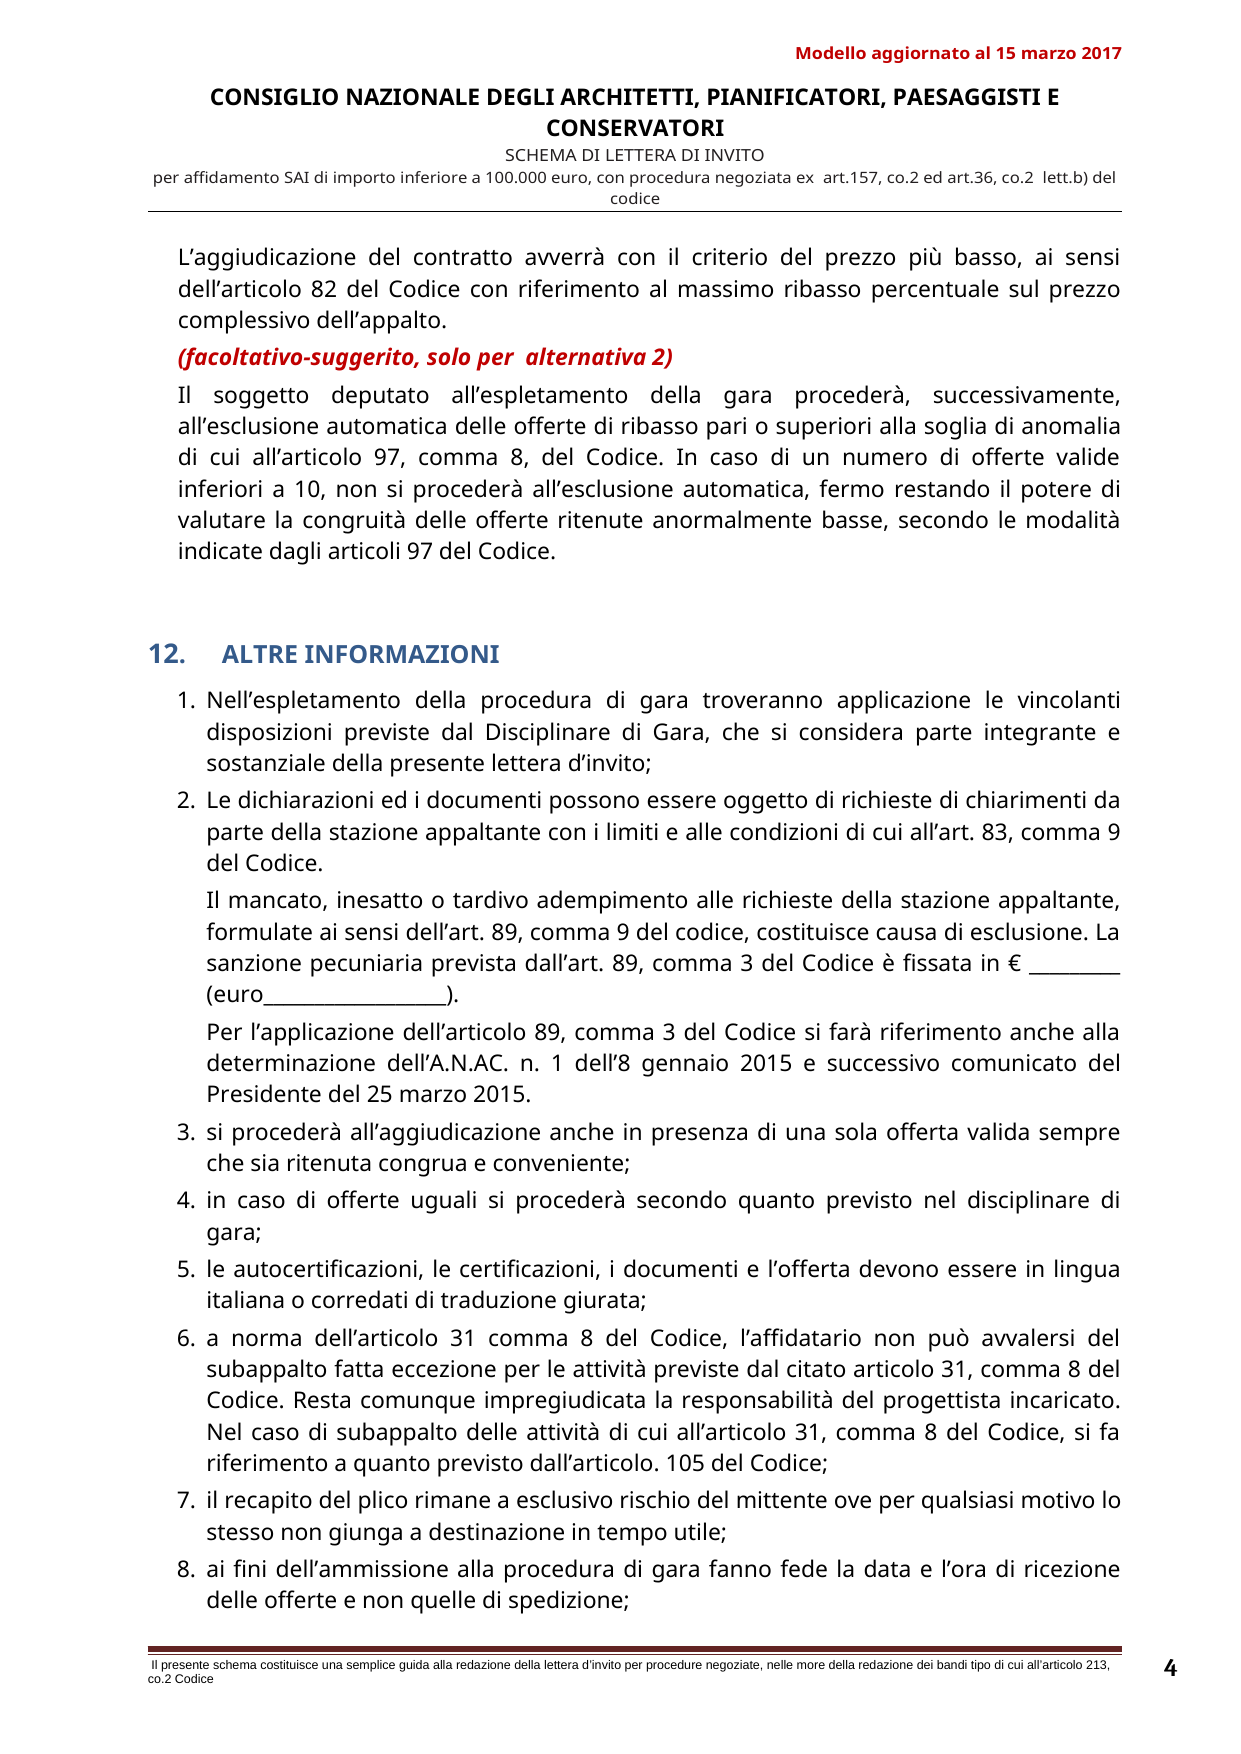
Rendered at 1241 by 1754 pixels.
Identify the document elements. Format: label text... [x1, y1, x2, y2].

list le autocertificazioni, le certificazioni, i documenti e l’offerta devono essere in lingua italiana o corredati di traduzione giurata; [177, 1253, 1122, 1316]
subtitle 12. ALTRE INFORMAZIONI [148, 635, 1122, 672]
list Le dichiarazioni ed i documenti possono essere oggetto di richieste di chiarimenti da parte della stazione appaltante con i limiti e alle condizioni di cui all’art. 83, comma 9 del Codice. [177, 784, 1122, 878]
text L’aggiudicazione del contratto avverrà con il criterio del prezzo più basso, ai sensi dell’articolo 82 del Codice con riferimento al massimo ribasso percentuale sul prezzo complessivo dell’appalto. [178, 241, 1122, 335]
text (facoltativo-suggerito, solo per alternativa 2) [178, 341, 1122, 372]
text Il mancato, inesatto o tardivo adempimento alle richieste della stazione appaltante, formulate ai sensi dell’art. 89, comma 9 del codice, costituisce causa di esclusione. La sanzione pecuniaria prevista dall’art. 89, comma 3 del Codice è fissata in € _________ (euro__________________). [206, 884, 1122, 1009]
list a norma dell’articolo 31 comma 8 del Codice, l’affidatario non può avvalersi del subappalto fatta eccezione per le attività previste dal citato articolo 31, comma 8 del Codice. Resta comunque impregiudicata la responsabilità del progettista incaricato. Nel caso di subappalto delle attività di cui all’articolo 31, comma 8 del Codice, si fa riferimento a quanto previsto dall’articolo. 105 del Codice; [177, 1322, 1122, 1478]
list Nell’espletamento della procedura di gara troveranno applicazione le vincolanti disposizioni previste dal Disciplinare di Gara, che si considera parte integrante e sostanziale della presente lettera d’invito; [177, 684, 1122, 778]
list ai fini dell’ammissione alla procedura di gara fanno fede la data e l’ora di ricezione delle offerte e non quelle di spedizione; [177, 1553, 1122, 1616]
text Per l’applicazione dell’articolo 89, comma 3 del Codice si farà riferimento anche alla determinazione dell’A.N.AC. n. 1 dell’8 gennaio 2015 e successivo comunicato del Presidente del 25 marzo 2015. [206, 1016, 1122, 1109]
list il recapito del plico rimane a esclusivo rischio del mittente ove per qualsiasi motivo lo stesso non giunga a destinazione in tempo utile; [177, 1484, 1122, 1547]
list in caso di offerte uguali si procederà secondo quanto previsto nel disciplinare di gara; [177, 1184, 1122, 1247]
list si procederà all’aggiudicazione anche in presenza di una sola offerta valida sempre che sia ritenuta congrua e conveniente; [177, 1116, 1122, 1178]
text Il soggetto deputato all’espletamento della gara procederà, successivamente, all’esclusione automatica delle offerte di ribasso pari o superiori alla soglia di anomalia di cui all’articolo 97, comma 8, del Codice. In caso di un numero di offerte valide inferiori a 10, non si procederà all’esclusione automatica, fermo restando il potere di valutare la congruità delle offerte ritenute anormalmente basse, secondo le modalità indicate dagli articoli 97 del Codice. [178, 379, 1122, 566]
